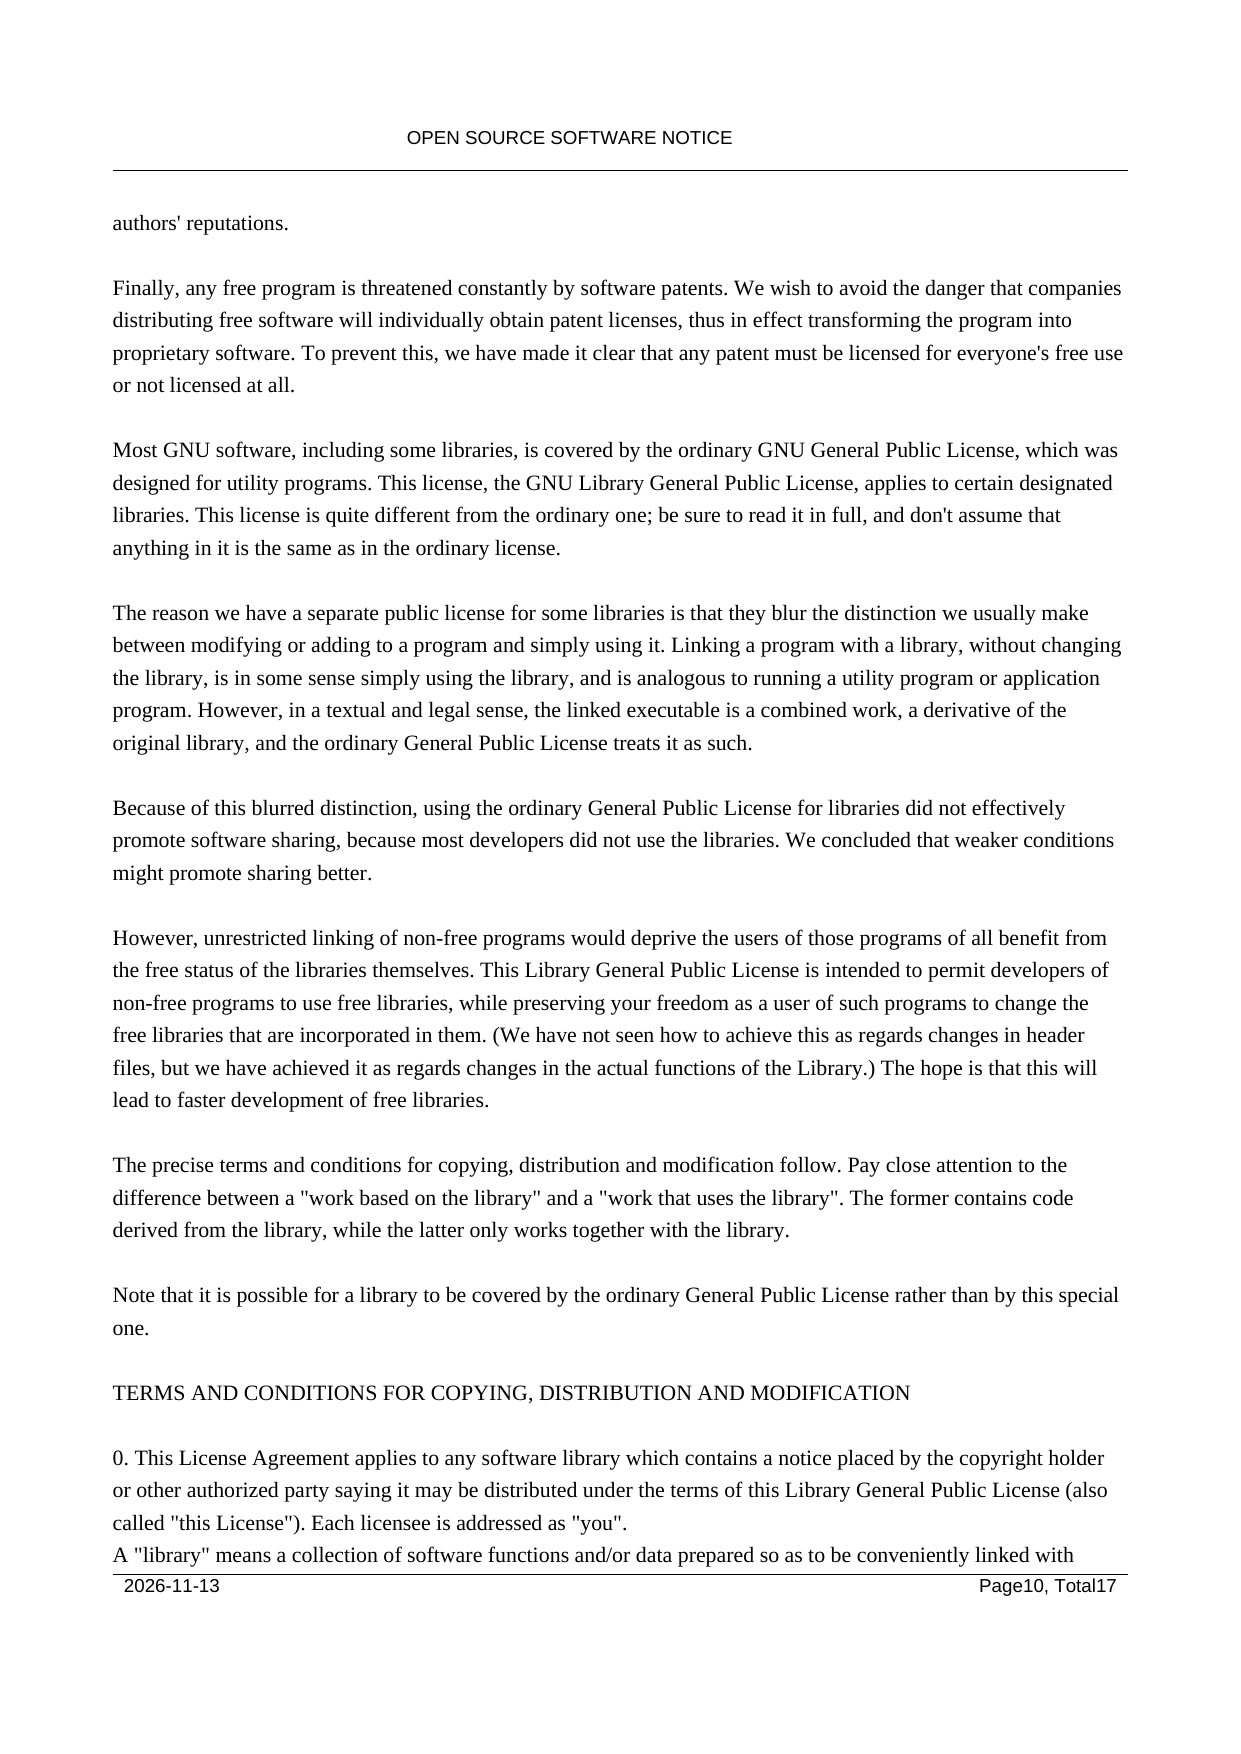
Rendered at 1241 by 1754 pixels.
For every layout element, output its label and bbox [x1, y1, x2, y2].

text [112, 206, 1128, 1571]
